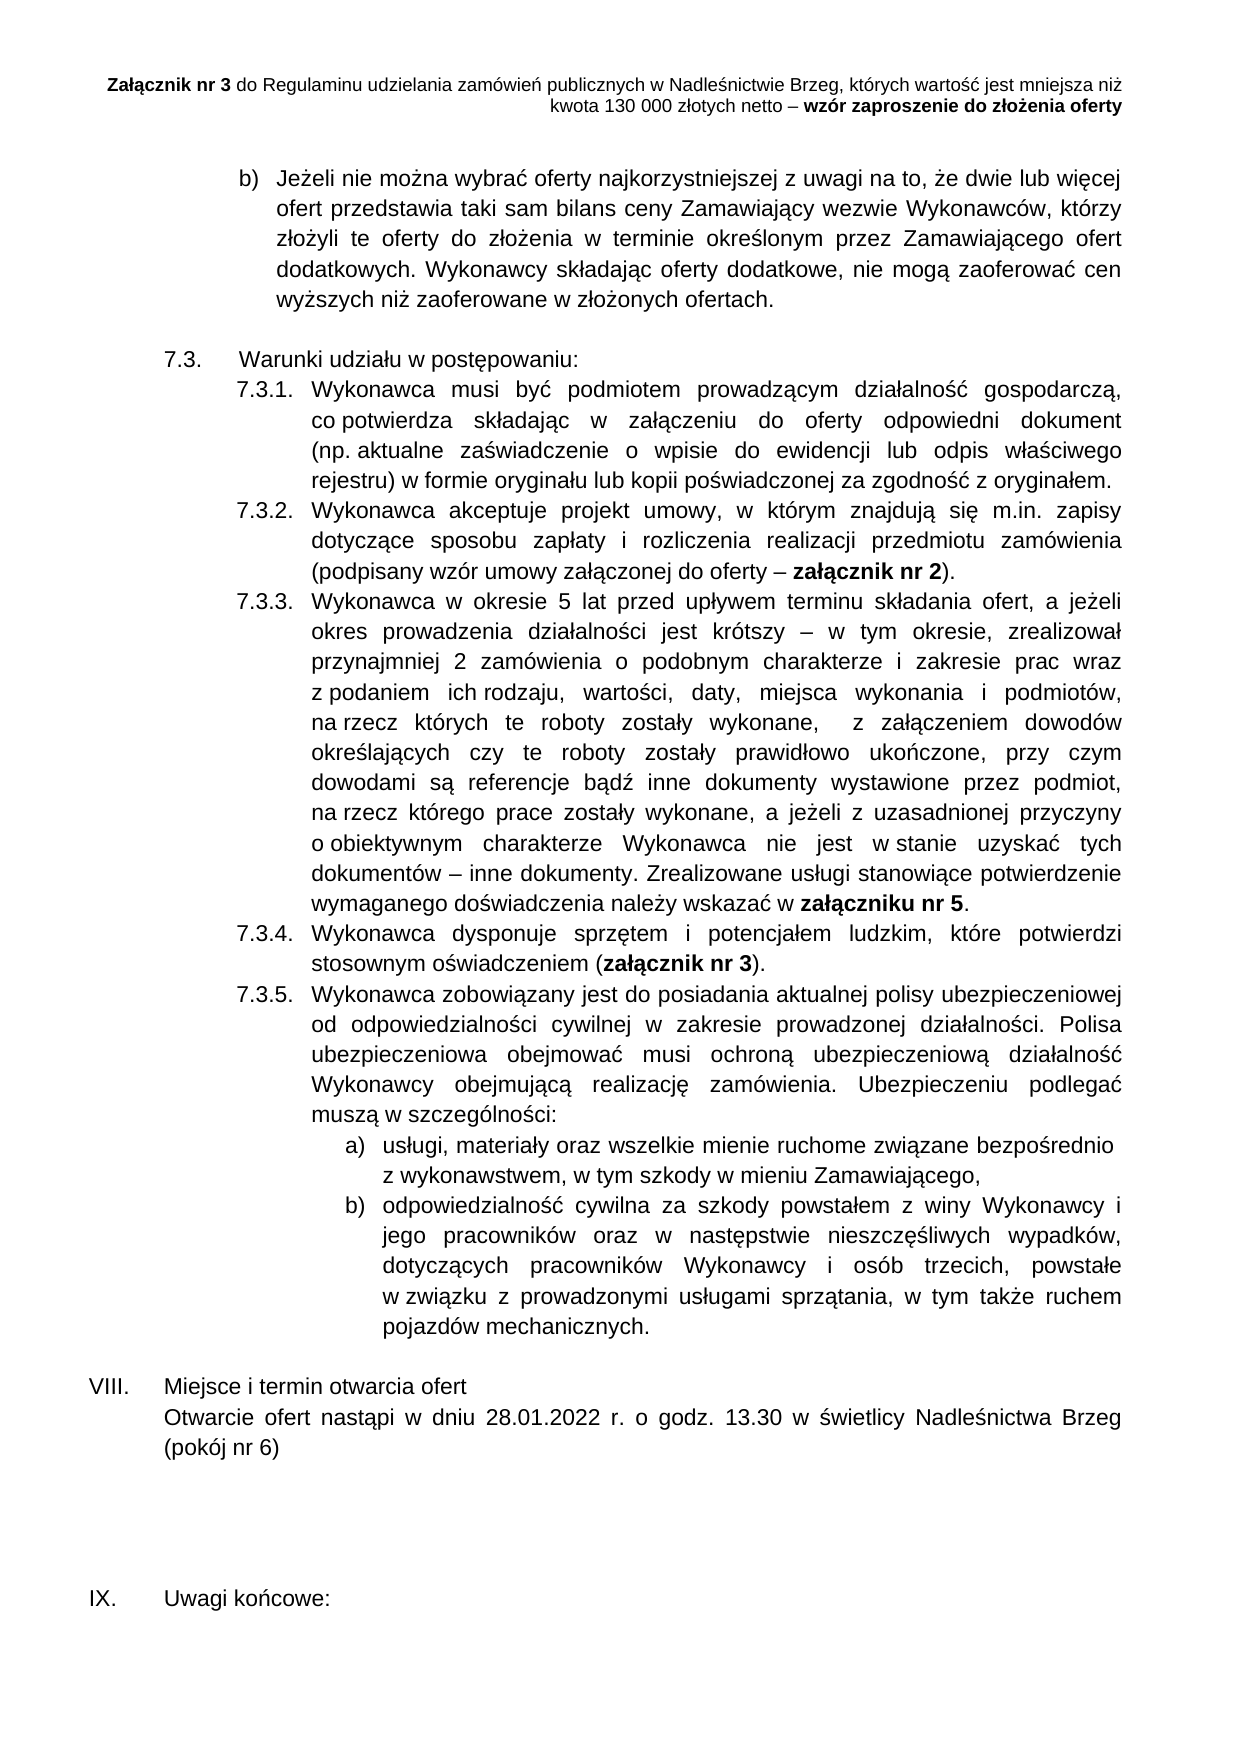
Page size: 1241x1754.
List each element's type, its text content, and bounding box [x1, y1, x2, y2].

list usługi, materiały oraz wszelkie mienie ruchome związane bezpośrednio z wykonawstwem, w tym szkody w mieniu Zamawiającego, [345, 1132, 1122, 1188]
list Wykonawca akceptuje projekt umowy, w którym znajdują się m.in. zapisy dotyczące sposobu zapłaty i rozliczenia realizacji przedmiotu zamówienia (podpisany wzór umowy załączonej do oferty – załącznik nr 2). [236, 497, 1122, 584]
list Wykonawca dysponuje sprzętem i potencjałem ludzkim, które potwierdzi stosownym oświadczeniem (załącznik nr 3). [236, 920, 1122, 977]
list Wykonawca musi być podmiotem prowadzącym działalność gospodarczą, co potwierdza składając w załączeniu do oferty odpowiedni dokument (np. aktualne zaświadczenie o wpisie do ewidencji lub odpis właściwego rejestru) w formie oryginału lub kopii poświadczonej za zgodność z oryginałem. [236, 376, 1122, 493]
list Warunki udziału w postępowaniu: [164, 346, 1122, 373]
list Wykonawca w okresie 5 lat przed upływem terminu składania ofert, a jeżeli okres prowadzenia działalności jest krótszy – w tym okresie, zrealizował przynajmniej 2 zamówienia o podobnym charakterze i zakresie prac wraz z podaniem ich rodzaju, wartości, daty, miejsca wykonania i podmiotów, na rzecz których te roboty zostały wykonane, z załączeniem dowodów określających czy te roboty zostały prawidłowo ukończone, przy czym dowodami są referencje bądź inne dokumenty wystawione przez podmiot, na rzecz którego prace zostały wykonane, a jeżeli z uzasadnionej przyczyny o obiektywnym charakterze Wykonawca nie jest w stanie uzyskać tych dokumentów – inne dokumenty. Zrealizowane usługi stanowiące potwierdzenie wymaganego doświadczenia należy wskazać w załączniku nr 5. [236, 588, 1122, 916]
list Uwagi końcowe: [89, 1585, 1122, 1611]
list odpowiedzialność cywilna za szkody powstałem z winy Wykonawcy i jego pracowników oraz w następstwie nieszczęśliwych wypadków, dotyczących pracowników Wykonawcy i osób trzecich, powstałe w związku z prowadzonymi usługami sprzątania, w tym także ruchem pojazdów mechanicznych. [345, 1192, 1122, 1339]
text Otwarcie ofert nastąpi w dniu 28.01.2022 r. o godz. 13.30 w świetlicy Nadleśnictwa Brzeg (pokój nr 6) [164, 1403, 1122, 1460]
list Jeżeli nie można wybrać oferty najkorzystniejszej z uwagi na to, że dwie lub więcej ofert przedstawia taki sam bilans ceny Zamawiający wezwie Wykonawców, którzy złożyli te oferty do złożenia w terminie określonym przez Zamawiającego ofert dodatkowych. Wykonawcy składając oferty dodatkowe, nie mogą zaoferować cen wyższych niż zaoferowane w złożonych ofertach. [239, 165, 1122, 312]
list Miejsce i termin otwarcia ofert [89, 1373, 1122, 1400]
list Wykonawca zobowiązany jest do posiadania aktualnej polisy ubezpieczeniowej od odpowiedzialności cywilnej w zakresie prowadzonej działalności. Polisa ubezpieczeniowa obejmować musi ochroną ubezpieczeniową działalność Wykonawcy obejmującą realizację zamówienia. Ubezpieczeniu podlegać muszą w szczególności: [236, 981, 1122, 1128]
